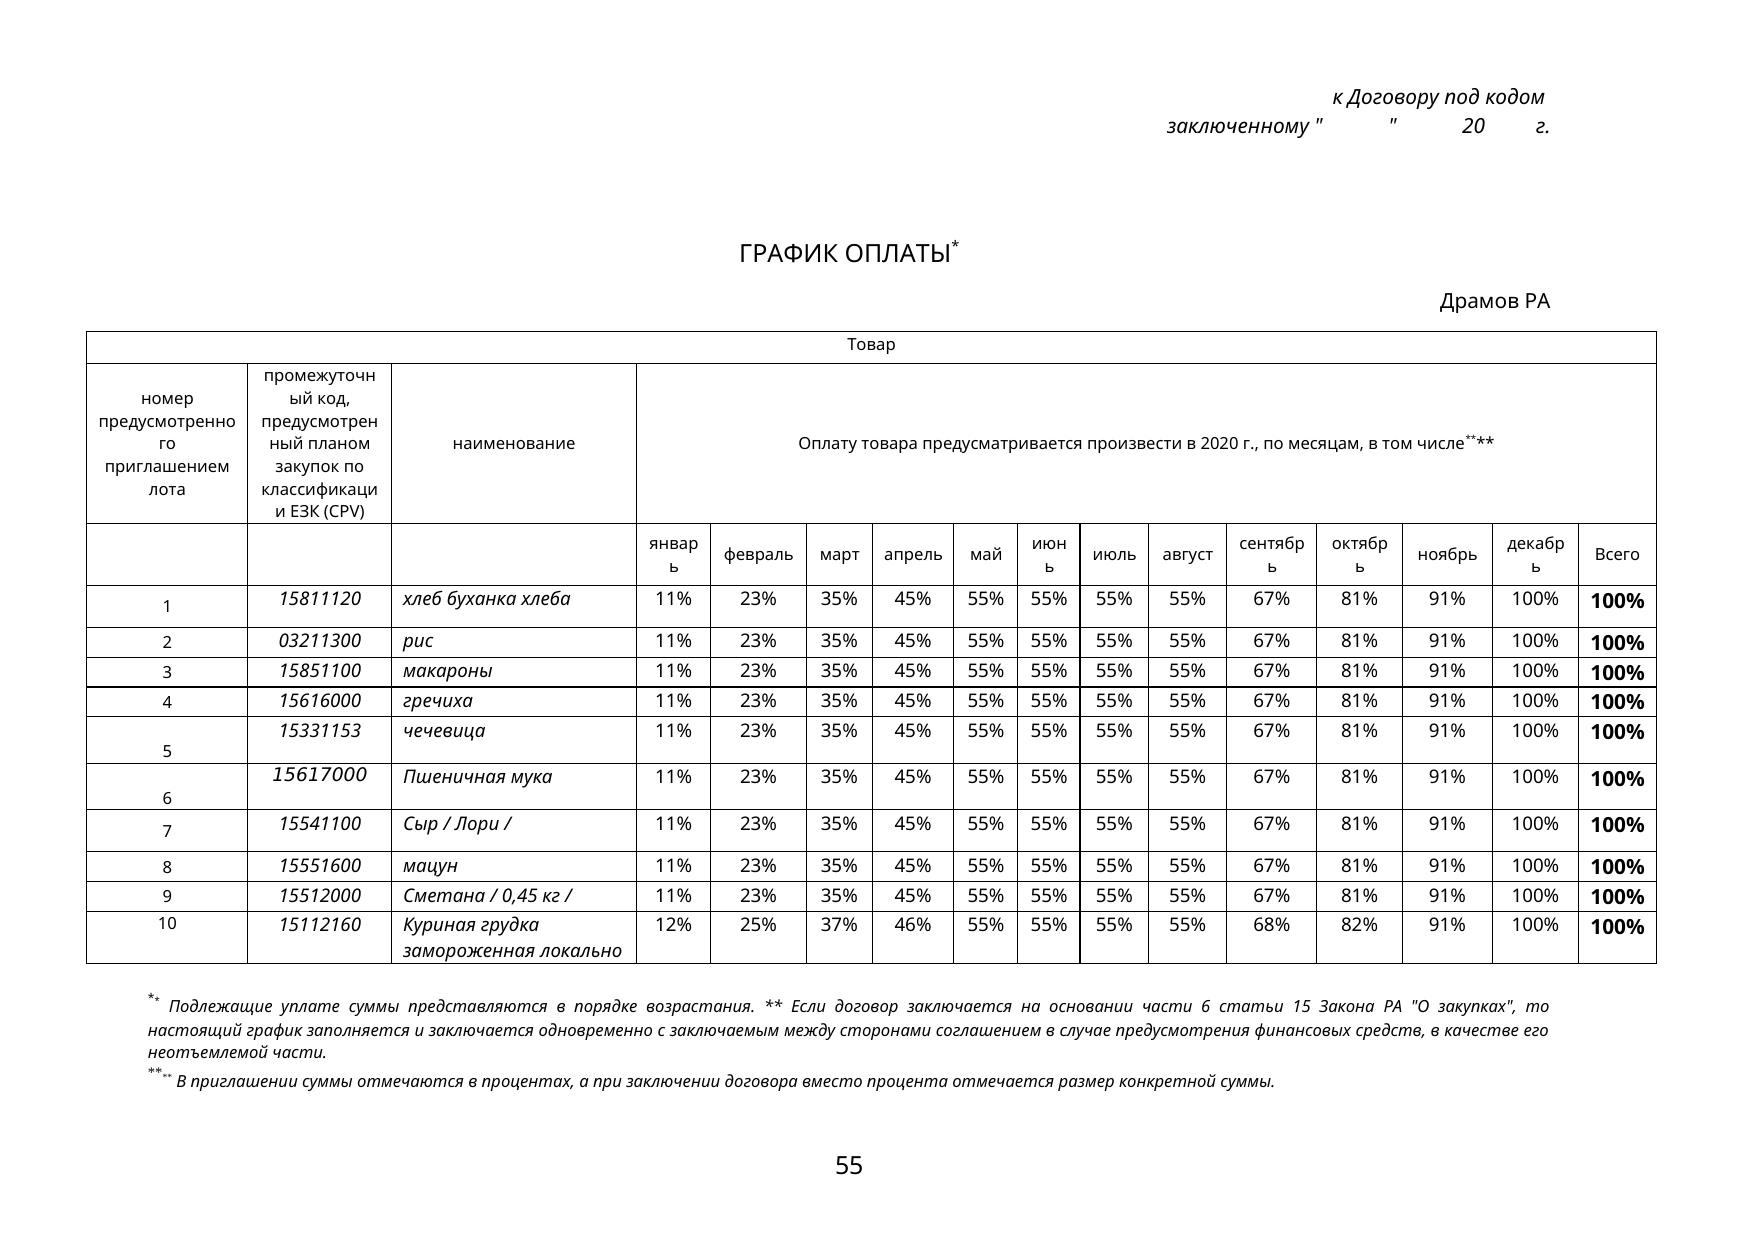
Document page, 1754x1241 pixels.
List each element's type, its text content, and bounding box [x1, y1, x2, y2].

table_cell 81% [1317, 688, 1402, 716]
table_cell 35% [807, 658, 872, 686]
table_cell 11% [637, 586, 710, 627]
table_cell 55% [1149, 912, 1226, 963]
table_cell 55% [954, 658, 1017, 686]
table_cell 67% [1227, 882, 1316, 911]
table_cell апрель [873, 524, 953, 585]
table_cell 45% [873, 852, 953, 881]
table_cell 55% [1018, 882, 1079, 911]
table_cell 7 [87, 810, 247, 851]
table_cell 55% [954, 764, 1017, 809]
table_cell 55% [1081, 912, 1148, 963]
table_cell 100% [1579, 852, 1656, 881]
table_cell сентябрь [1227, 524, 1316, 585]
table_cell 100% [1579, 688, 1656, 716]
table_cell август [1149, 524, 1226, 585]
table_cell 91% [1403, 912, 1492, 963]
table_cell 10 [87, 912, 247, 963]
table_cell 55% [954, 717, 1017, 763]
table_cell 91% [1403, 586, 1492, 627]
table_cell 45% [873, 764, 953, 809]
table_cell 2 [87, 628, 247, 657]
table_cell 91% [1403, 852, 1492, 881]
table_cell 15851100 [248, 658, 391, 686]
table_cell 100% [1493, 764, 1578, 809]
table_cell 91% [1403, 688, 1492, 716]
table_cell 81% [1317, 717, 1402, 763]
table_cell 100% [1493, 882, 1578, 911]
table_cell 81% [1317, 852, 1402, 881]
table_cell 81% [1317, 810, 1402, 851]
table_cell 55% [1018, 764, 1079, 809]
table_cell июнь [1018, 524, 1079, 585]
table_cell 23% [711, 764, 806, 809]
table_cell 11% [637, 882, 710, 911]
table_cell 55% [954, 852, 1017, 881]
table_cell 67% [1227, 764, 1316, 809]
table_cell 55% [1018, 586, 1079, 627]
table_cell [248, 524, 391, 585]
table_cell 35% [807, 810, 872, 851]
table_cell Пшеничная мука [392, 764, 636, 809]
table_cell 11% [637, 658, 710, 686]
table_cell 23% [711, 717, 806, 763]
table_header Товар [87, 332, 1656, 363]
table_cell [392, 524, 636, 585]
table_cell 100% [1579, 717, 1656, 763]
table_cell 67% [1227, 717, 1316, 763]
table_cell 15811120 [248, 586, 391, 627]
table_cell 46% [873, 912, 953, 963]
table_cell 15512000 [248, 882, 391, 911]
table_cell 35% [807, 882, 872, 911]
table_cell 15617000 [248, 764, 391, 809]
text Драмов РА [148, 286, 1550, 314]
table_cell 55% [1081, 688, 1148, 716]
table_cell 55% [954, 586, 1017, 627]
table_cell промежуточный код, предусмотренный планом закупок по классификации ЕЗК (CPV) [248, 364, 391, 523]
table_cell 55% [1081, 717, 1148, 763]
table_cell наименование [392, 364, 636, 523]
table_cell [87, 524, 247, 585]
table_cell 55% [954, 688, 1017, 716]
table_cell 55% [1081, 586, 1148, 627]
table_cell 23% [711, 688, 806, 716]
table_cell 100% [1579, 628, 1656, 657]
table_cell рис [392, 628, 636, 657]
table_cell 91% [1403, 658, 1492, 686]
table_cell 23% [711, 882, 806, 911]
table_cell 1 [87, 586, 247, 627]
table_cell 55% [1149, 852, 1226, 881]
table_cell 67% [1227, 586, 1316, 627]
table_cell 11% [637, 764, 710, 809]
table_cell 81% [1317, 628, 1402, 657]
table_cell 35% [807, 628, 872, 657]
table_cell 55% [1081, 764, 1148, 809]
table_cell 35% [807, 586, 872, 627]
table_cell 55% [1018, 688, 1079, 716]
table_cell 55% [1018, 628, 1079, 657]
table_cell 100% [1493, 586, 1578, 627]
table_cell гречиха [392, 688, 636, 716]
table_cell 15331153 [248, 717, 391, 763]
table_cell 11% [637, 852, 710, 881]
table_cell 11% [637, 810, 710, 851]
table_cell 23% [711, 658, 806, 686]
table_cell 6 [87, 764, 247, 809]
table_cell 100% [1493, 658, 1578, 686]
table_cell 11% [637, 688, 710, 716]
table_cell Всего [1579, 524, 1656, 585]
table_cell 03211300 [248, 628, 391, 657]
table_cell 45% [873, 882, 953, 911]
table_cell 55% [1018, 912, 1079, 963]
table_cell 81% [1317, 586, 1402, 627]
table_cell 45% [873, 717, 953, 763]
table_cell 91% [1403, 717, 1492, 763]
table_cell 100% [1579, 810, 1656, 851]
table_cell 91% [1403, 810, 1492, 851]
table_cell 55% [1149, 688, 1226, 716]
table_cell 4 [87, 688, 247, 716]
table_cell 81% [1317, 658, 1402, 686]
table_cell 55% [1018, 810, 1079, 851]
table_cell 15541100 [248, 810, 391, 851]
table_cell 100% [1493, 912, 1578, 963]
table_cell 55% [954, 810, 1017, 851]
table_cell 81% [1317, 882, 1402, 911]
table_cell хлеб буханка хлеба [392, 586, 636, 627]
table_cell 23% [711, 586, 806, 627]
table_cell 100% [1579, 658, 1656, 686]
table_cell 100% [1493, 810, 1578, 851]
table_cell 35% [807, 688, 872, 716]
table_cell октябрь [1317, 524, 1402, 585]
table_cell номер предусмотренного приглашением лота [87, 364, 247, 523]
table_cell 55% [1081, 852, 1148, 881]
table_cell 9 [87, 882, 247, 911]
table_cell 67% [1227, 852, 1316, 881]
table_cell декабрь [1493, 524, 1578, 585]
table_cell 15112160 [248, 912, 391, 963]
table_cell 23% [711, 628, 806, 657]
table_cell 23% [711, 810, 806, 851]
table_cell 100% [1493, 717, 1578, 763]
table_cell 35% [807, 717, 872, 763]
table_cell Сыр / Лори / [392, 810, 636, 851]
table_cell 45% [873, 628, 953, 657]
table_cell 55% [1081, 628, 1148, 657]
table_cell 55% [1149, 882, 1226, 911]
table_cell 3 [87, 658, 247, 686]
table_cell 45% [873, 810, 953, 851]
table_cell 100% [1579, 912, 1656, 963]
table_cell 81% [1317, 764, 1402, 809]
table_cell июль [1081, 524, 1148, 585]
table_cell 55% [1149, 628, 1226, 657]
table_cell 100% [1493, 688, 1578, 716]
table_cell 15551600 [248, 852, 391, 881]
table_cell Оплату товара предусматривается произвести в 2020 г., по месяцам, в том числе** [637, 364, 1656, 523]
table_cell 37% [807, 912, 872, 963]
table_cell 35% [807, 764, 872, 809]
table_cell 55% [1149, 810, 1226, 851]
table_cell 55% [1081, 658, 1148, 686]
table_cell 55% [1018, 658, 1079, 686]
table_cell 12% [637, 912, 710, 963]
table_cell 11% [637, 628, 710, 657]
text к Договору под кодом заключенному " " 20 г. [148, 82, 1550, 139]
table_cell 68% [1227, 912, 1316, 963]
table_cell 55% [1081, 810, 1148, 851]
table_cell 100% [1579, 764, 1656, 809]
text ГРАФИК ОПЛАТЫ* [148, 235, 1550, 269]
table_cell ноябрь [1403, 524, 1492, 585]
table_cell Сметана / 0,45 кг / [392, 882, 636, 911]
table_cell 55% [954, 912, 1017, 963]
table_cell 5 [87, 717, 247, 763]
table_cell 55% [1149, 717, 1226, 763]
table_cell март [807, 524, 872, 585]
table_cell 91% [1403, 628, 1492, 657]
table_cell 25% [711, 912, 806, 963]
table_cell мацун [392, 852, 636, 881]
table_cell 67% [1227, 688, 1316, 716]
table_cell 55% [954, 628, 1017, 657]
table_cell 91% [1403, 764, 1492, 809]
table_cell чечевица [392, 717, 636, 763]
table_cell 55% [1081, 882, 1148, 911]
table_cell макароны [392, 658, 636, 686]
table_cell 67% [1227, 810, 1316, 851]
table_cell 8 [87, 852, 247, 881]
table_cell январь [637, 524, 710, 585]
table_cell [392, 912, 636, 963]
table_cell 55% [1018, 852, 1079, 881]
table_cell 45% [873, 658, 953, 686]
table_cell 55% [954, 882, 1017, 911]
table_cell 91% [1403, 882, 1492, 911]
table_cell 100% [1493, 852, 1578, 881]
table_cell 23% [711, 852, 806, 881]
table_cell февраль [711, 524, 806, 585]
table_cell 100% [1493, 628, 1578, 657]
table_cell 55% [1149, 658, 1226, 686]
table_cell 67% [1227, 658, 1316, 686]
table_cell 82% [1317, 912, 1402, 963]
table_cell 100% [1579, 882, 1656, 911]
table_cell 45% [873, 586, 953, 627]
table_cell 45% [873, 688, 953, 716]
table_cell 100% [1579, 586, 1656, 627]
table_cell 67% [1227, 628, 1316, 657]
table_cell 35% [807, 852, 872, 881]
table_cell 11% [637, 717, 710, 763]
table_cell 55% [1149, 586, 1226, 627]
table_cell 55% [1149, 764, 1226, 809]
table_cell 15616000 [248, 688, 391, 716]
table_cell 55% [1018, 717, 1079, 763]
table_cell май [954, 524, 1017, 585]
